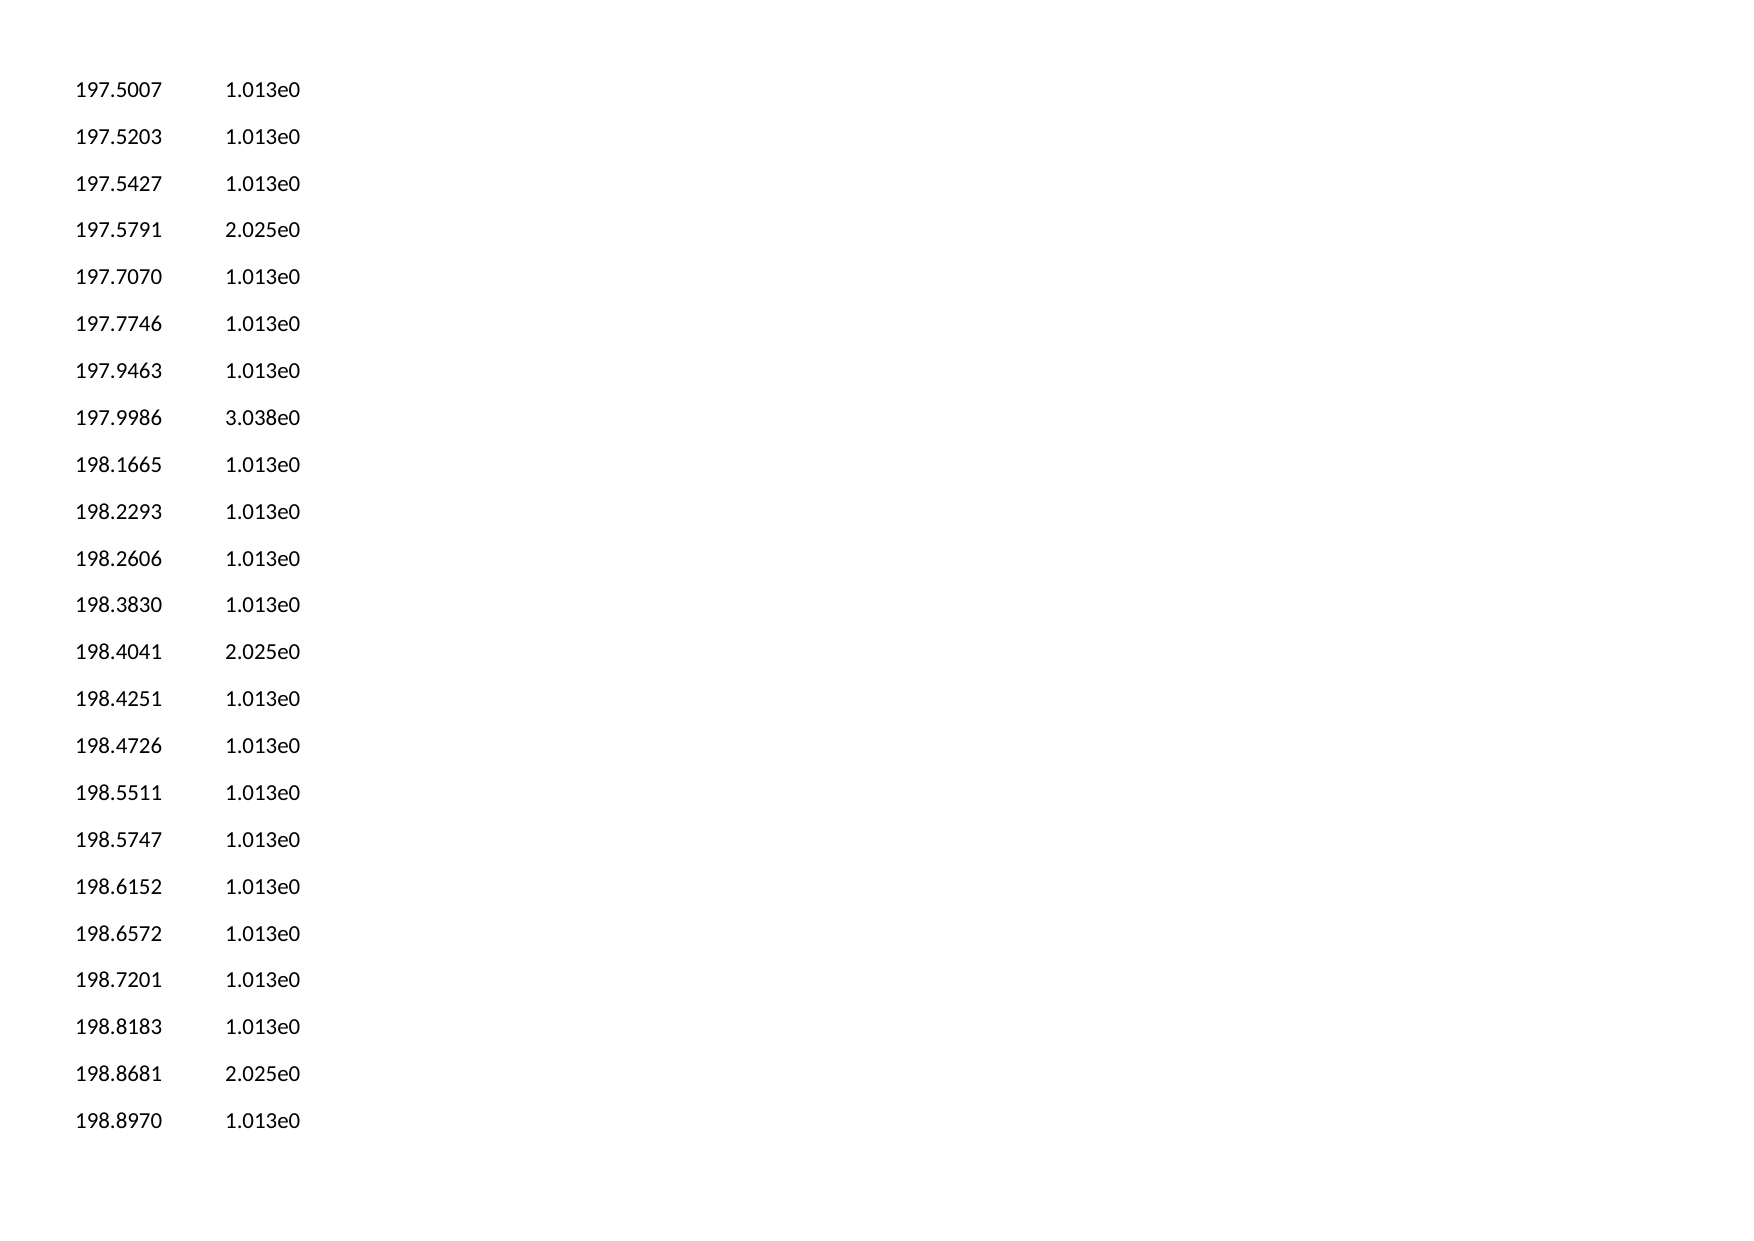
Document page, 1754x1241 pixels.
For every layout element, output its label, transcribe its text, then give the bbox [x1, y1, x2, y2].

text 198.8681 2.025e0 [75, 1059, 1679, 1087]
text 198.2293 1.013e0 [75, 497, 1679, 525]
text 198.7201 1.013e0 [75, 966, 1679, 994]
text 198.4041 2.025e0 [75, 637, 1679, 666]
text 198.2606 1.013e0 [75, 544, 1679, 572]
text 198.4251 1.013e0 [75, 684, 1679, 712]
text 197.5427 1.013e0 [75, 169, 1679, 197]
text 198.1665 1.013e0 [75, 450, 1679, 478]
text 197.7070 1.013e0 [75, 262, 1679, 291]
text 198.3830 1.013e0 [75, 591, 1679, 619]
text 198.4726 1.013e0 [75, 731, 1679, 759]
text 197.9463 1.013e0 [75, 356, 1679, 384]
text 197.9986 3.038e0 [75, 403, 1679, 431]
text 198.8183 1.013e0 [75, 1012, 1679, 1041]
text 198.5511 1.013e0 [75, 778, 1679, 806]
text 197.5203 1.013e0 [75, 122, 1679, 150]
text 197.5791 2.025e0 [75, 216, 1679, 244]
text 198.8970 1.013e0 [75, 1106, 1679, 1134]
text 198.6152 1.013e0 [75, 872, 1679, 900]
text 198.6572 1.013e0 [75, 919, 1679, 947]
text 197.5007 1.013e0 [75, 75, 1679, 103]
text 198.5747 1.013e0 [75, 825, 1679, 853]
text 197.7746 1.013e0 [75, 309, 1679, 337]
